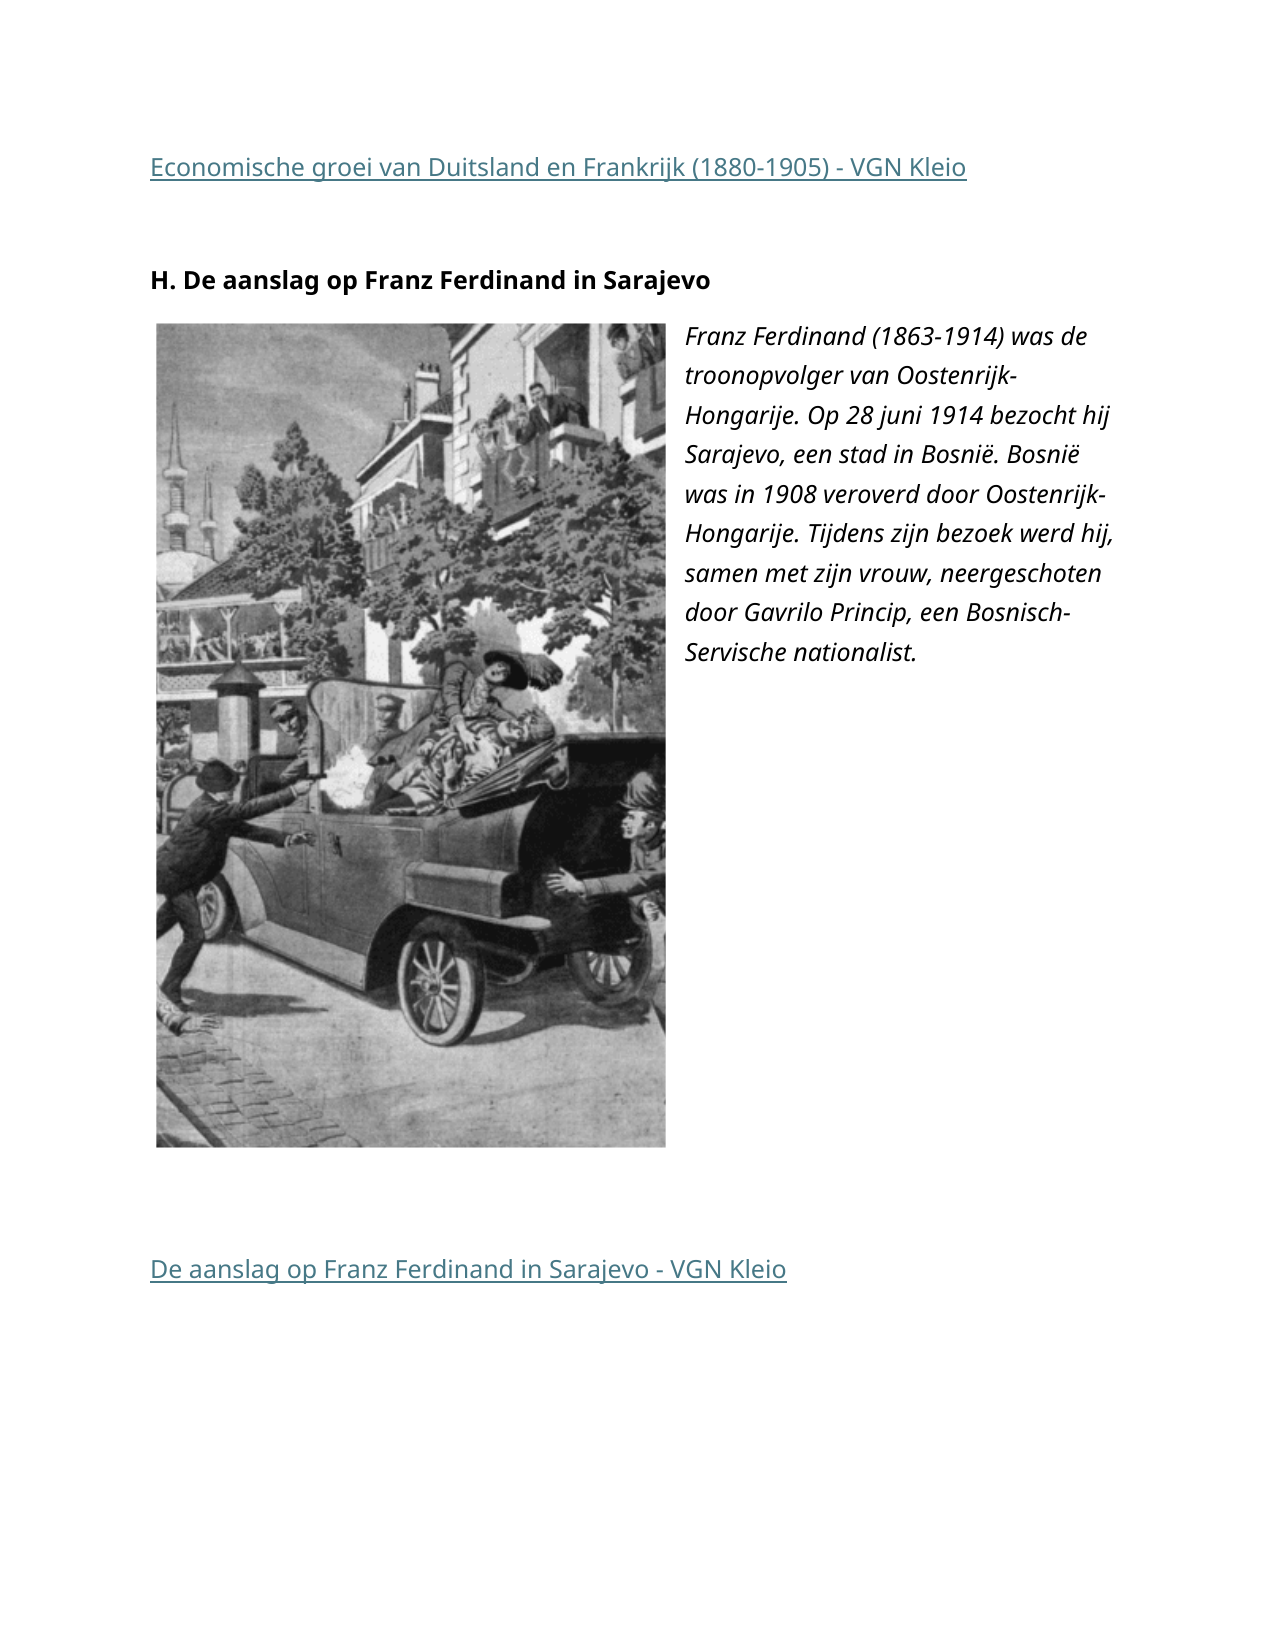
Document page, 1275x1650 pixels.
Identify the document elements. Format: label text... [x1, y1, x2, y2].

text H. De aanslag op Franz Ferdinand in Sarajevo [150, 262, 1125, 296]
text Economische groei van Duitsland en Frankrijk (1880-1905) - VGN Kleio [150, 150, 1125, 184]
text De aanslag op Franz Ferdinand in Sarajevo - VGN Kleio [150, 1252, 1125, 1286]
text Franz Ferdinand (1863-1914) was de troonopvolger van Oostenrijk-Hongarije. Op 28 juni 1914 bezocht hij Sarajevo, een stad in Bosnië. Bosnië was in 1908 veroverd door Oostenrijk-Hongarije. Tijdens zijn bezoek werd hij, samen met zijn vrouw, neergeschoten door Gavrilo Princip, een Bosnisch-Servische nationalist. [150, 318, 1125, 668]
picture [156, 320, 666, 1148]
